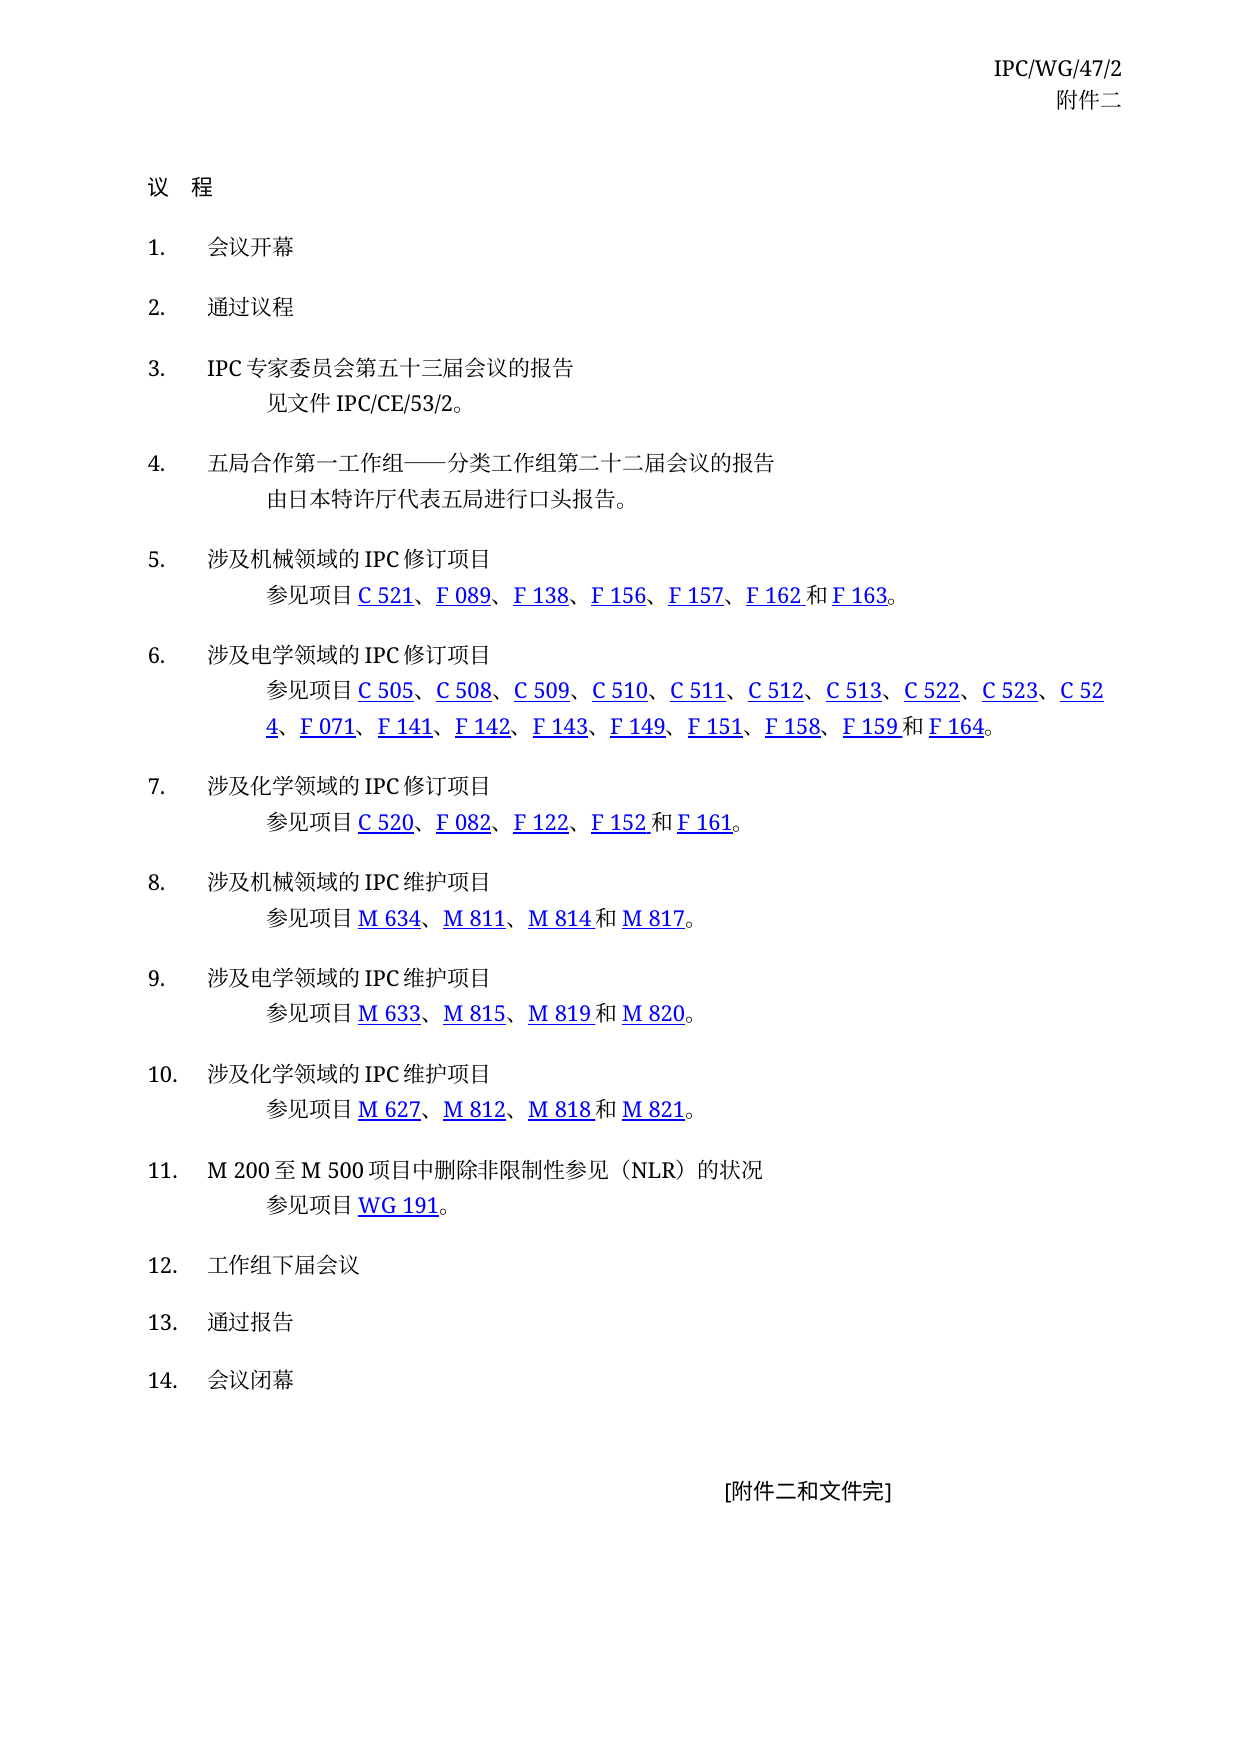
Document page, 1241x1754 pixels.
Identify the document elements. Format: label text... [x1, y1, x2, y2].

subtitle 议 程 [148, 166, 1122, 201]
list 会议闭幕 [148, 1360, 1122, 1395]
list 涉及化学领域的IPC修订项目 参见项目C 520、F 082、F 122、F 152和F 161。 [148, 766, 1122, 837]
list 涉及化学领域的IPC维护项目 参见项目M 627、M 812、M 818和M 821。 [148, 1053, 1122, 1124]
list M 200至M 500项目中删除非限制性参见（NLR）的状况 参见项目WG 191。 [148, 1149, 1122, 1220]
list IPC专家委员会第五十三届会议的报告 见文件IPC/CE/53/2。 [148, 347, 1122, 418]
list 五局合作第一工作组——分类工作组第二十二届会议的报告 由日本特许厅代表五局进行口头报告。 [148, 443, 1122, 514]
list 工作组下届会议 [148, 1245, 1122, 1280]
list 涉及机械领域的IPC修订项目 参见项目C 521、F 089、F 138、F 156、F 157、F 162和F 163。 [148, 539, 1122, 609]
list 涉及电学领域的IPC维护项目 参见项目M 633、M 815、M 819和M 820。 [148, 957, 1122, 1028]
list 涉及机械领域的IPC维护项目 参见项目M 634、M 811、M 814和M 817。 [148, 862, 1122, 932]
list 通过议程 [148, 287, 1122, 322]
text [附件二和文件完] [724, 1470, 1122, 1506]
list 会议开幕 [148, 226, 1122, 262]
text 通过报告 [148, 1305, 1122, 1337]
list 涉及电学领域的IPC修订项目 参见项目C 505、C 508、C 509、C 510、C 511、C 512、C 513、C 522、C 523、C 524、F 071、F 141、F 142、F 143、F 149、F 151、F 158、F 159和F 164。 [148, 634, 1122, 741]
